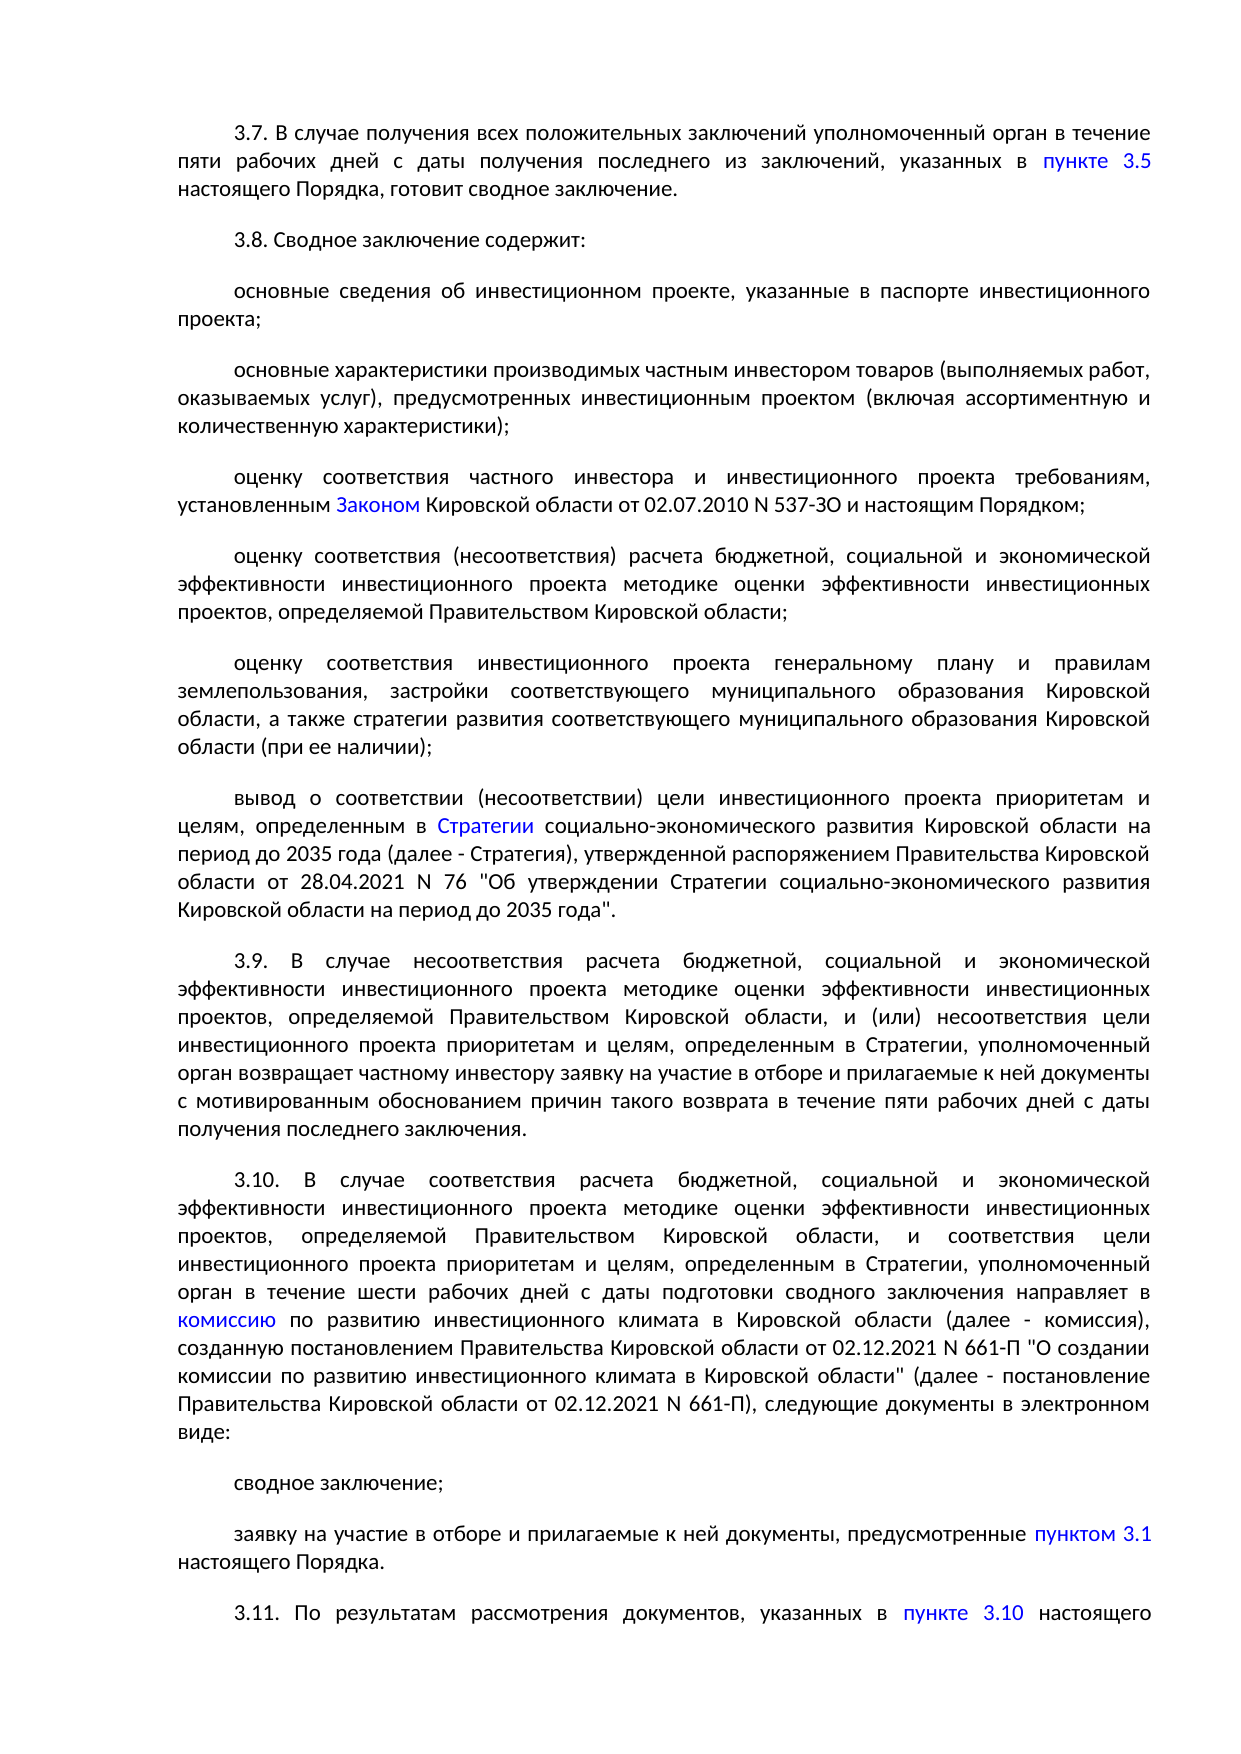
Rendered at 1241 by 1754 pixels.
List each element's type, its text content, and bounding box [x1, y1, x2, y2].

text вывод о соответствии (несоответствии) цели инвестиционного проекта приоритетам и целям, определенным в Стратегии социально-экономического развития Кировской области на период до 2035 года (далее - Стратегия), утвержденной распоряжением Правительства Кировской области от 28.04.2021 N 76 "Об утверждении Стратегии социально-экономического развития Кировской области на период до 2035 года". [177, 783, 1152, 923]
text заявку на участие в отборе и прилагаемые к ней документы, предусмотренные пунктом 3.1 настоящего Порядка. [177, 1519, 1152, 1575]
text оценку соответствия инвестиционного проекта генеральному плану и правилам землепользования, застройки соответствующего муниципального образования Кировской области, а также стратегии развития соответствующего муниципального образования Кировской области (при ее наличии); [177, 648, 1152, 760]
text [177, 1598, 1152, 1626]
text оценку соответствия (несоответствия) расчета бюджетной, социальной и экономической эффективности инвестиционного проекта методике оценки эффективности инвестиционных проектов, определяемой Правительством Кировской области; [177, 541, 1152, 625]
text оценку соответствия частного инвестора и инвестиционного проекта требованиям, установленным Законом Кировской области от 02.07.2010 N 537-ЗО и настоящим Порядком; [177, 462, 1152, 518]
text 3.10. В случае соответствия расчета бюджетной, социальной и экономической эффективности инвестиционного проекта методике оценки эффективности инвестиционных проектов, определяемой Правительством Кировской области, и соответствия цели инвестиционного проекта приоритетам и целям, определенным в Стратегии, уполномоченный орган в течение шести рабочих дней с даты подготовки сводного заключения направляет в комиссию по развитию инвестиционного климата в Кировской области (далее - комиссия), созданную постановлением Правительства Кировской области от 02.12.2021 N 661-П "О создании комиссии по развитию инвестиционного климата в Кировской области" (далее - постановление Правительства Кировской области от 02.12.2021 N 661-П), следующие документы в электронном виде: [177, 1165, 1152, 1445]
text основные сведения об инвестиционном проекте, указанные в паспорте инвестиционного проекта; [177, 276, 1152, 332]
text сводное заключение; [177, 1468, 1152, 1496]
text 3.9. В случае несоответствия расчета бюджетной, социальной и экономической эффективности инвестиционного проекта методике оценки эффективности инвестиционных проектов, определяемой Правительством Кировской области, и (или) несоответствия цели инвестиционного проекта приоритетам и целям, определенным в Стратегии, уполномоченный орган возвращает частному инвестору заявку на участие в отборе и прилагаемые к ней документы с мотивированным обоснованием причин такого возврата в течение пяти рабочих дней с даты получения последнего заключения. [177, 946, 1152, 1142]
text основные характеристики производимых частным инвестором товаров (выполняемых работ, оказываемых услуг), предусмотренных инвестиционным проектом (включая ассортиментную и количественную характеристики); [177, 355, 1152, 439]
text 3.8. Сводное заключение содержит: [177, 225, 1152, 253]
text 3.7. В случае получения всех положительных заключений уполномоченный орган в течение пяти рабочих дней с даты получения последнего из заключений, указанных в пункте 3.5 настоящего Порядка, готовит сводное заключение. [177, 118, 1152, 202]
